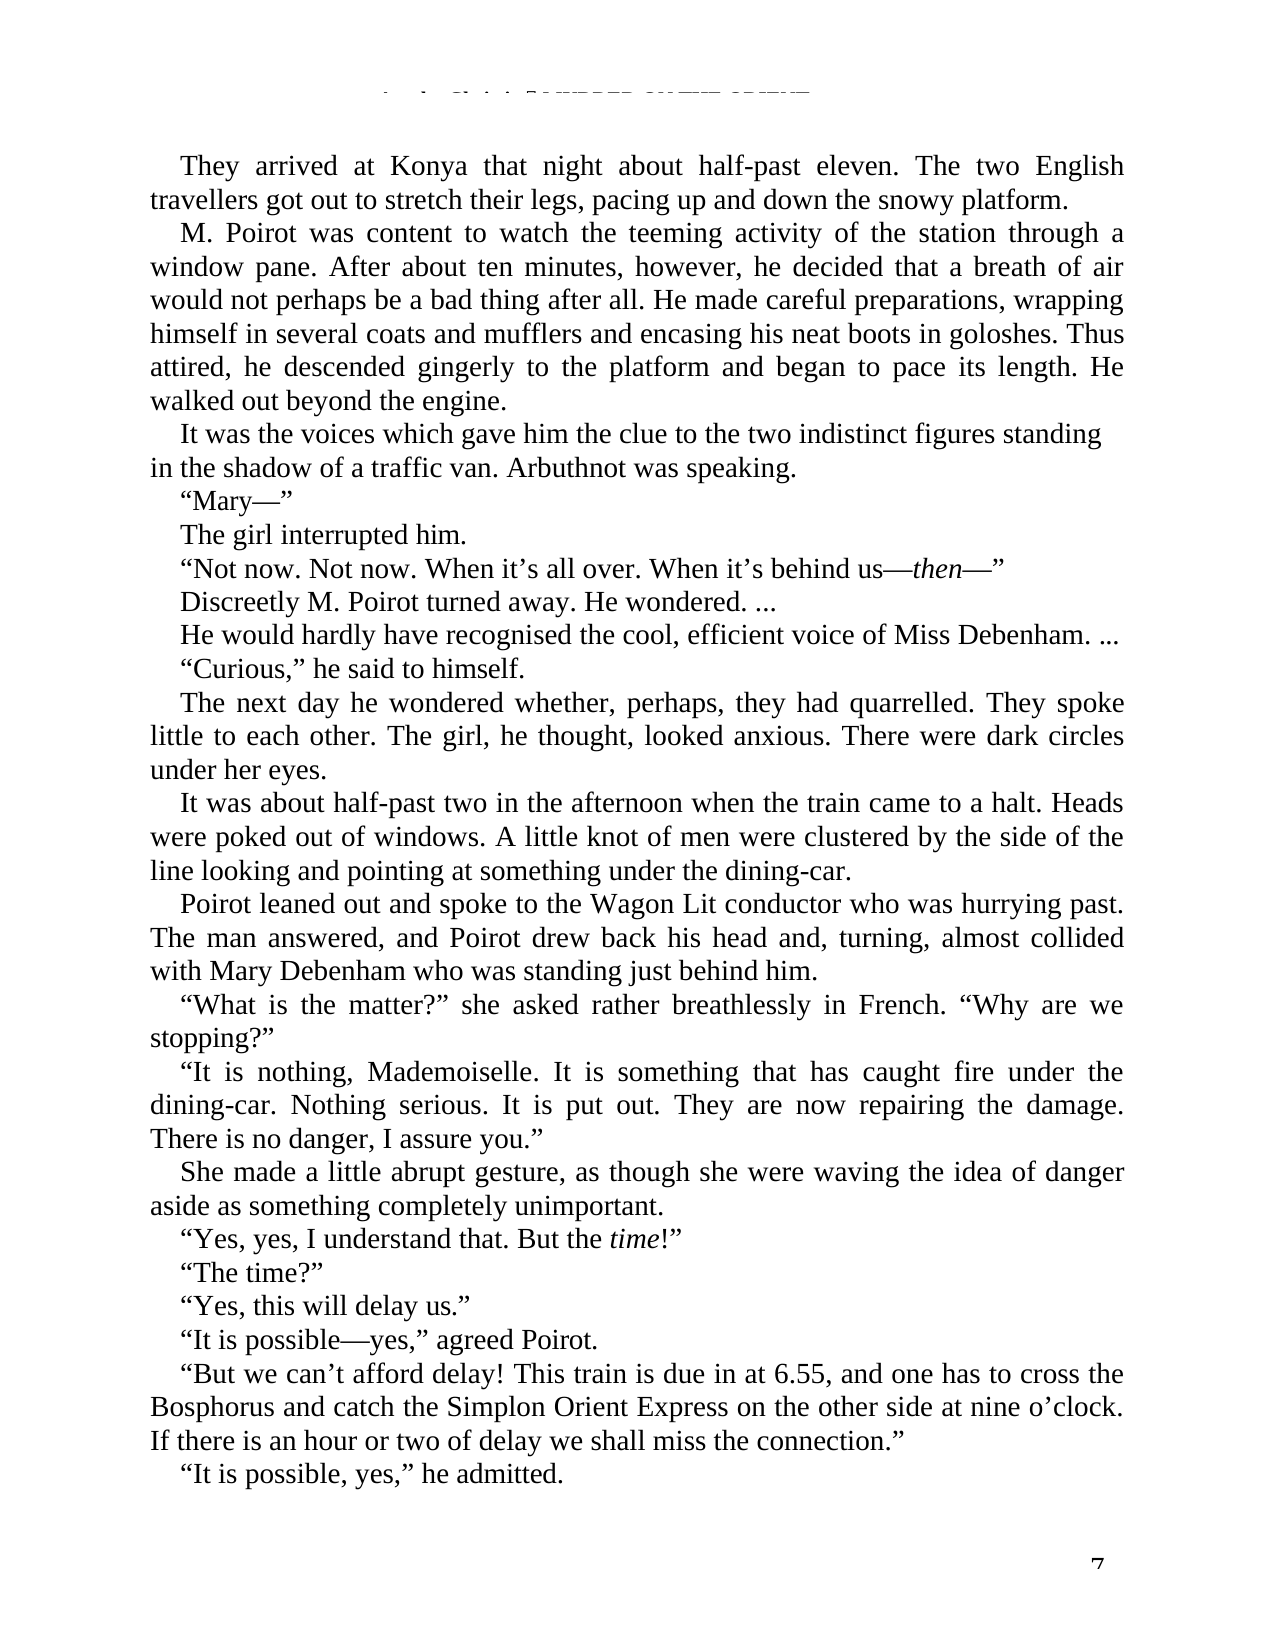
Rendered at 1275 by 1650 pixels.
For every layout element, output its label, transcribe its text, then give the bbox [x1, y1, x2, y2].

text “Yes, this will delay us.” [180, 1289, 1137, 1322]
text “But we can’t afford delay! This train is due in at 6.55, and one has to cross the Bosphorus and catch the Simplon Orient Express on the other side at nine o’clock. If there is an hour or two of delay we shall miss the connection.” [150, 1356, 1125, 1456]
text They arrived at Konya that night about half-past eleven. The two English travellers got out to stretch their legs, pacing up and down the snowy platform. [150, 148, 1125, 215]
text M. Poirot was content to watch the teeming activity of the station through a window pane. After about ten minutes, however, he decided that a breath of air would not perhaps be a bad thing after all. He made careful preparations, wrapping himself in several coats and mufflers and encasing his neat boots in goloshes. Thus attired, he descended gingerly to the platform and began to pace its length. He walked out beyond the engine. [150, 215, 1126, 417]
text “It is nothing, Mademoiselle. It is something that has caught fire under the dining-car. Nothing serious. It is put out. They are now repairing the damage. There is no danger, I assure you.” [150, 1054, 1126, 1154]
text It was the voices which gave him the clue to the two indistinct figures standing in the shadow of a traffic van. Arbuthnot was speaking. [150, 417, 1119, 484]
text He would hardly have recognised the cool, efficient voice of Miss Debenham. ... [180, 618, 1137, 651]
text “Curious,” he said to himself. [180, 651, 1137, 685]
text “Not now. Not now. When it’s all over. When it’s behind us—then—” Discreetly M. Poirot turned away. He wondered. ... [180, 551, 1048, 618]
text “Mary—” [180, 484, 1137, 517]
text “It is possible, yes,” he admitted. [180, 1456, 1137, 1490]
text It was about half-past two in the afternoon when the train came to a halt. Heads were poked out of windows. A little knot of men were clustered by the side of the line looking and pointing at something under the dining-car. [150, 786, 1125, 886]
text “What is the matter?” she asked rather breathlessly in French. “Why are we stopping?” [150, 987, 1125, 1054]
text The girl interrupted him. [180, 517, 1137, 551]
text The next day he wondered whether, perhaps, they had quarrelled. They spoke little to each other. The girl, he thought, looked anxious. There were dark circles under her eyes. [150, 685, 1126, 786]
text Poirot leaned out and spoke to the Wagon Lit conductor who was hurrying past. The man answered, and Poirot drew back his head and, turning, almost collided with Mary Debenham who was standing just behind him. [150, 886, 1125, 987]
text She made a little abrupt gesture, as though she were waving the idea of danger aside as something completely unimportant. [150, 1154, 1125, 1222]
text “Yes, yes, I understand that. But the time!” “The time?” [180, 1222, 704, 1289]
text “It is possible—yes,” agreed Poirot. [180, 1322, 1137, 1356]
